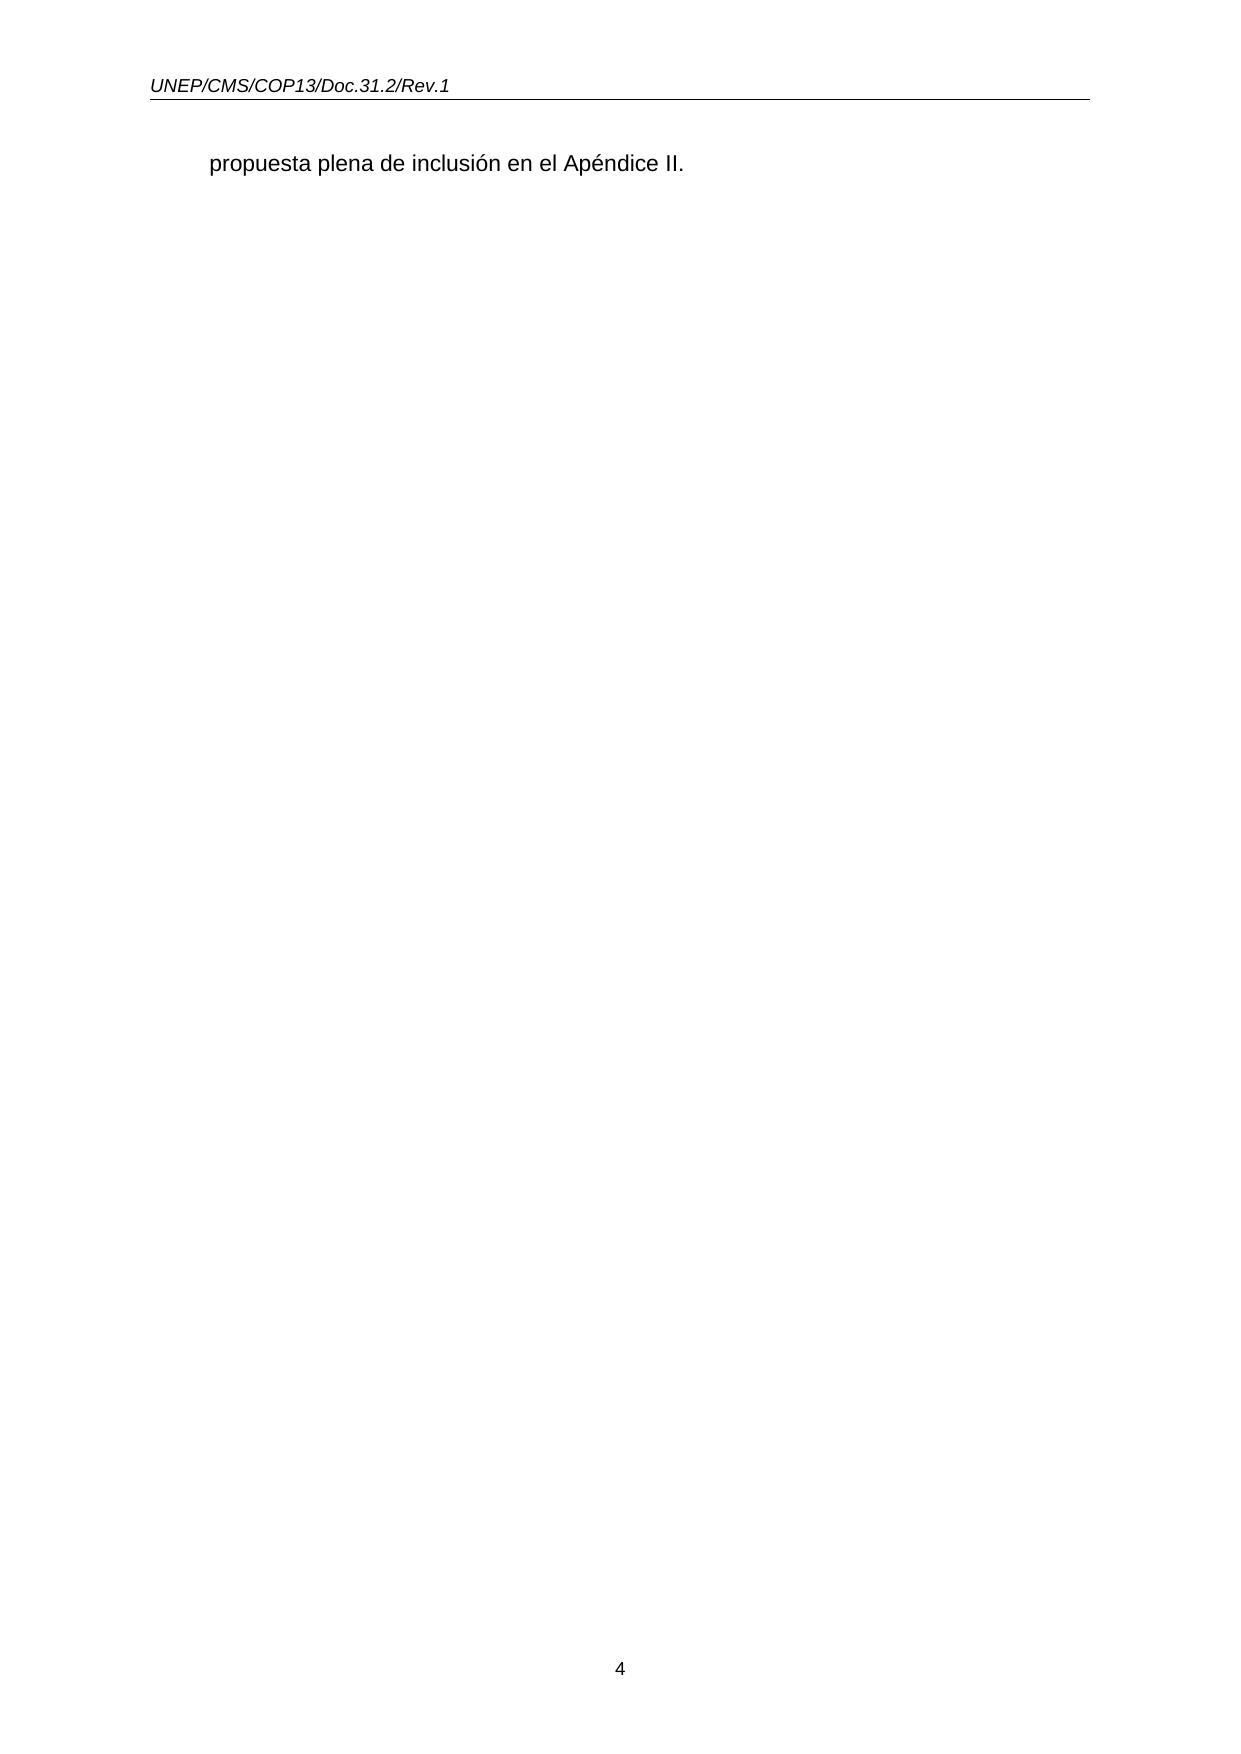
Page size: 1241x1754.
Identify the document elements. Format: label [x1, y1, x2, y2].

list [150, 150, 1090, 176]
